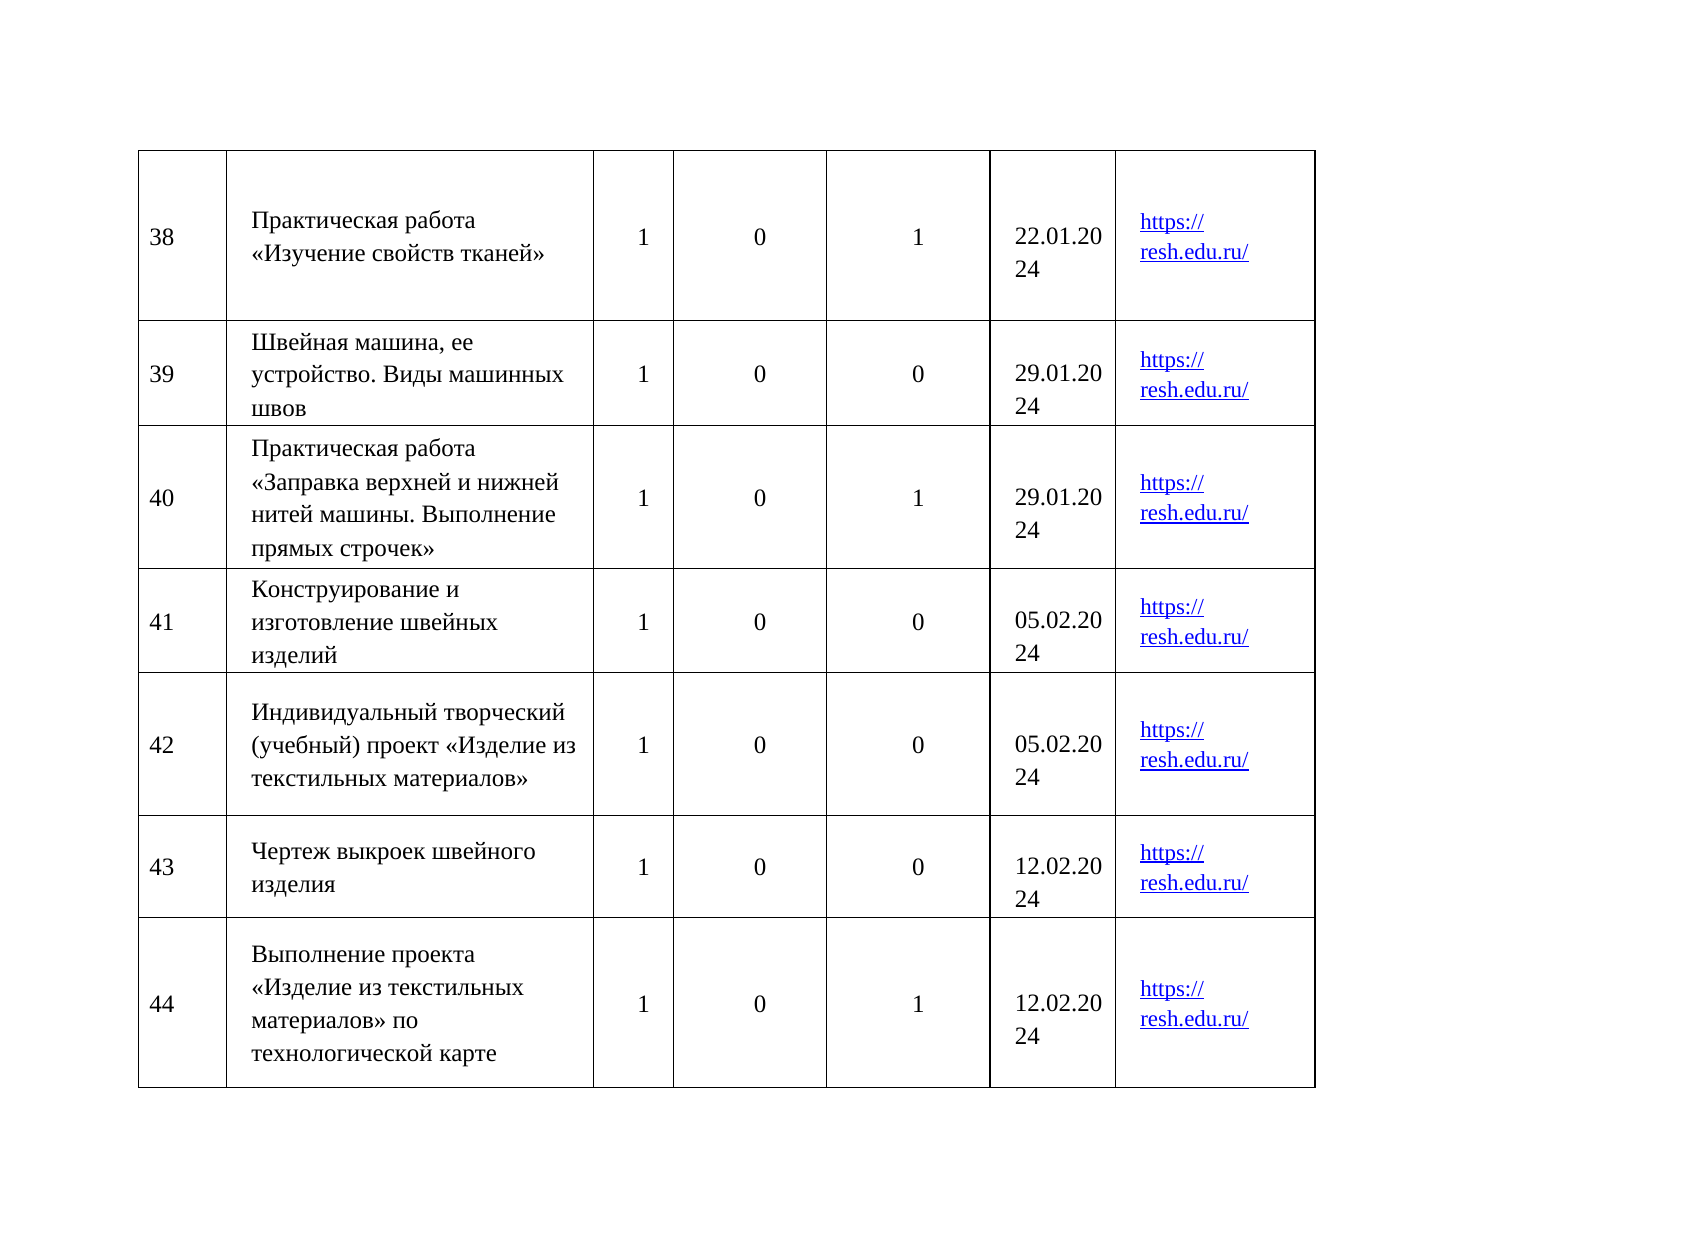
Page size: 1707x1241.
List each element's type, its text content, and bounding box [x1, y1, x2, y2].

table_cell 40 [139, 426, 226, 567]
table_cell 0 [674, 673, 826, 814]
table_cell 05.02.2024 [991, 569, 1115, 672]
table_cell 41 [139, 569, 226, 672]
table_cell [1116, 918, 1314, 1087]
table_cell 0 [674, 321, 826, 425]
table_cell 12.02.2024 [991, 918, 1115, 1087]
table_cell Чертеж выкроек швейного изделия [227, 816, 593, 917]
table_cell 29.01.2024 [991, 321, 1115, 425]
table_cell 0 [674, 151, 826, 320]
table_cell 1 [594, 816, 673, 917]
table_cell 39 [139, 321, 226, 425]
table_cell 1 [594, 151, 673, 320]
table_cell 1 [827, 151, 989, 320]
table_cell 0 [674, 426, 826, 567]
table_cell 29.01.2024 [991, 426, 1115, 567]
table_cell Индивидуальный творческий (учебный) проект «Изделие из текстильных материалов» [227, 673, 593, 814]
table_cell https://resh.edu.ru/ [1116, 673, 1314, 814]
table_cell https://resh.edu.ru/ [1116, 426, 1314, 567]
table_cell Практическая работа «Заправка верхней и нижней нитей машины. Выполнение прямых строчек» [227, 426, 593, 567]
table_cell 0 [827, 321, 989, 425]
table_cell 1 [594, 321, 673, 425]
table_cell https://resh.edu.ru/ [1116, 816, 1314, 917]
table_cell 0 [674, 918, 826, 1087]
table_cell 43 [139, 816, 226, 917]
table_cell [1116, 151, 1314, 320]
table_cell Конструирование и изготовление швейных изделий [227, 569, 593, 672]
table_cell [227, 918, 593, 1087]
table_cell 22.01.2024 [991, 151, 1115, 320]
table_cell 1 [594, 673, 673, 814]
table_cell https://resh.edu.ru/ [1116, 321, 1314, 425]
table_cell https://resh.edu.ru/ [1116, 569, 1314, 672]
table_cell 1 [594, 918, 673, 1087]
table_cell 0 [674, 816, 826, 917]
table_cell 1 [827, 426, 989, 567]
table_cell 38 [139, 151, 226, 320]
table_cell 44 [139, 918, 226, 1087]
table_cell 1 [594, 569, 673, 672]
table_cell 1 [827, 918, 989, 1087]
table_cell 12.02.2024 [991, 816, 1115, 917]
table_cell 0 [827, 673, 989, 814]
table_cell 1 [594, 426, 673, 567]
table_cell 0 [827, 816, 989, 917]
table_cell 42 [139, 673, 226, 814]
table_cell 05.02.2024 [991, 673, 1115, 814]
table_cell Швейная машина, ее устройство. Виды машинных швов [227, 321, 593, 425]
table_cell 0 [674, 569, 826, 672]
table_cell 0 [827, 569, 989, 672]
table_cell Практическая работа «Изучение свойств тканей» [227, 151, 593, 320]
